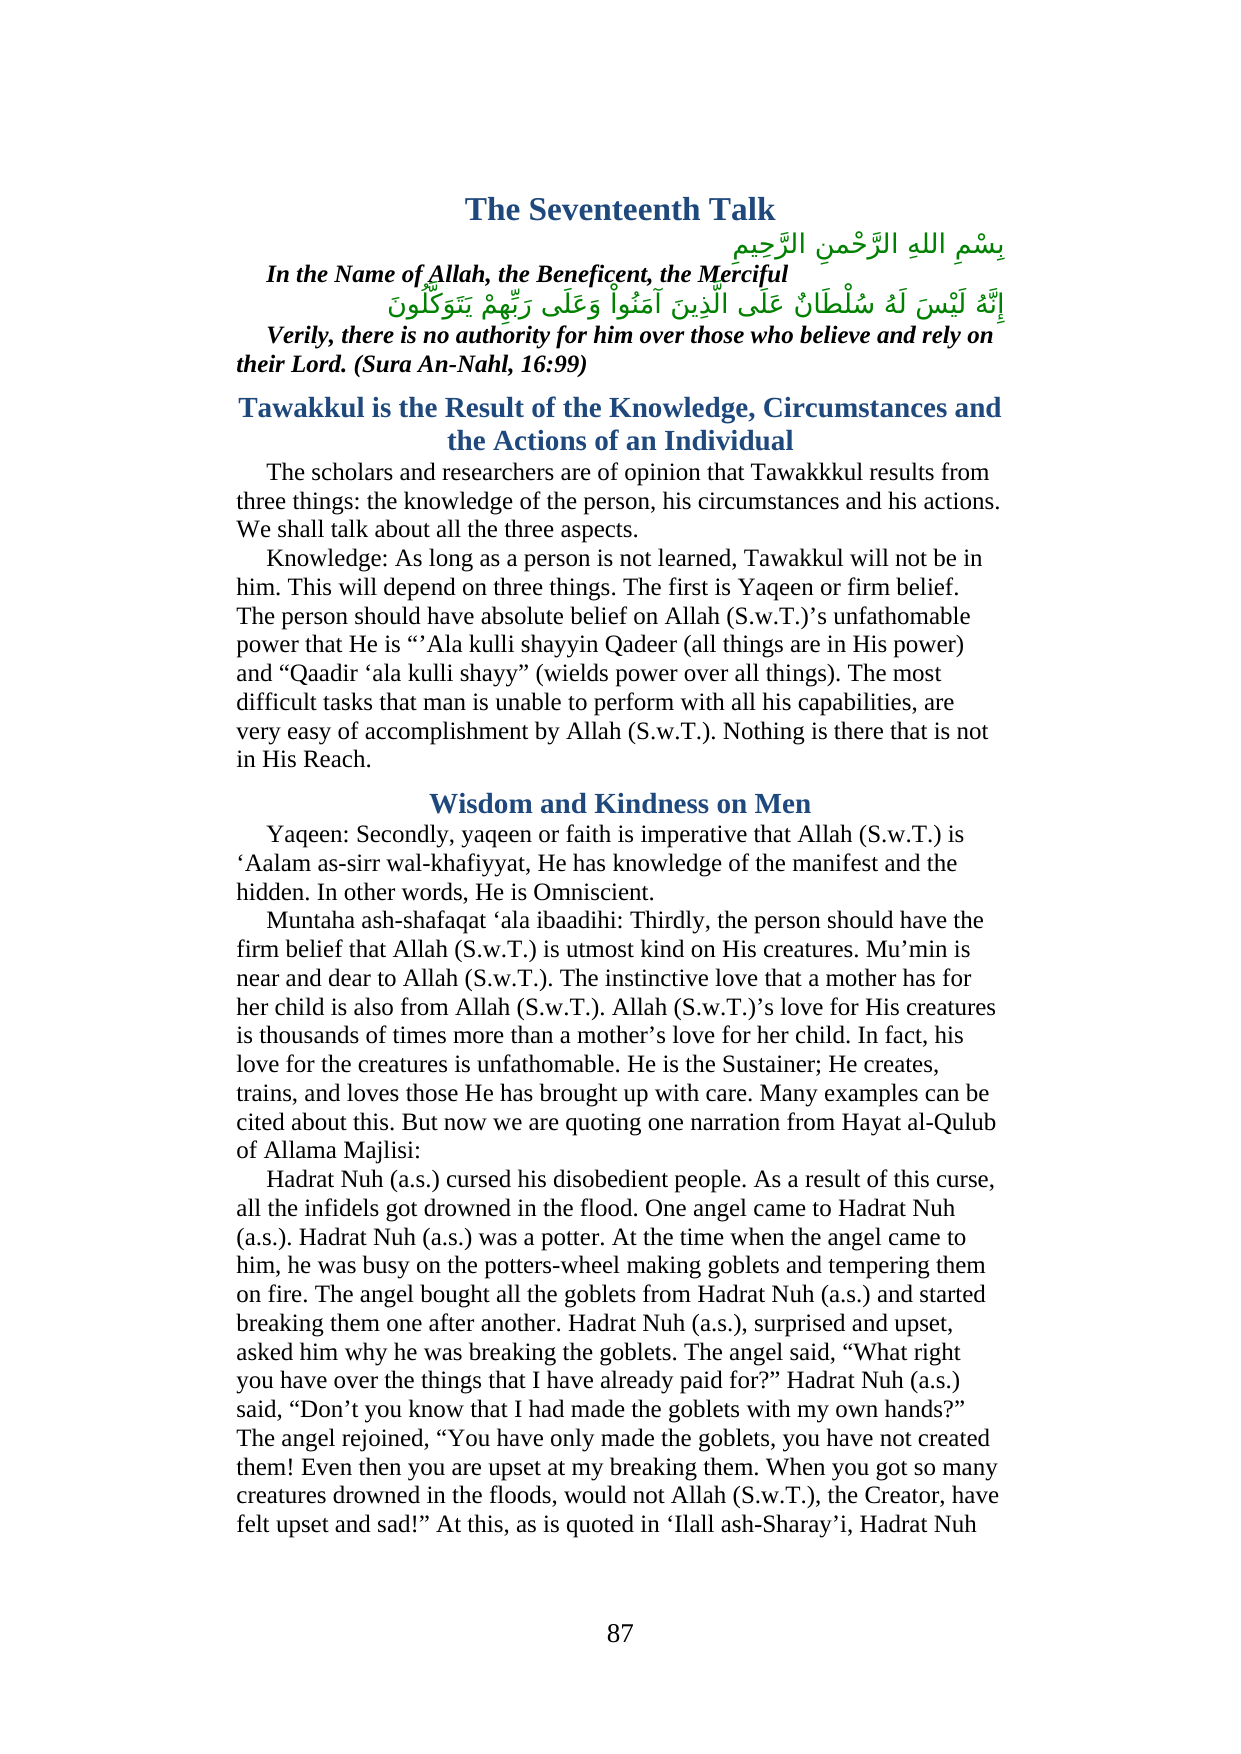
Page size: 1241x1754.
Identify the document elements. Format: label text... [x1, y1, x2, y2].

subtitle The Seventeenth Talk [236, 190, 1004, 228]
subtitle Tawakkul is the Result of the Knowledge, Circumstances and the Actions of an Individual [236, 390, 1004, 457]
text إِنَّهُ لَيْسَ لَهُ سُلْطَانٌ عَلَى الَّذِينَ آمَنُواْ وَعَلَى رَبِّهِمْ يَتَوَكَّلُونَ [236, 288, 1004, 320]
text The scholars and researchers are of opinion that Tawakkkul results from three things: the knowledge of the person, his circumstances and his actions. We shall talk about all the three aspects. [236, 457, 1004, 543]
text بِسْمِ اللهِ الرَّحْمنِ الرَّحِيمِ [236, 228, 1004, 259]
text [236, 1164, 1004, 1538]
subtitle Wisdom and Kindness on Men [236, 786, 1004, 819]
text Verily, there is no authority for him over those who believe and rely on their Lord. (Sura An-Nahl, 16:99) [236, 320, 1004, 377]
text In the Name of Allah, the Beneficent, the Merciful [236, 259, 1004, 288]
text Muntaha ash-shafaqat ‘ala ibaadihi: Thirdly, the person should have the firm belief that Allah (S.w.T.) is utmost kind on His creatures. Mu’min is near and dear to Allah (S.w.T.). The instinctive love that a mother has for her child is also from Allah (S.w.T.). Allah (S.w.T.)’s love for His creatures is thousands of times more than a mother’s love for her child. In fact, his love for the creatures is unfathomable. He is the Sustainer; He creates, trains, and loves those He has brought up with care. Many examples can be cited about this. But now we are quoting one narration from Hayat al-Qulub of Allama Majlisi: [236, 906, 1004, 1164]
text Yaqeen: Secondly, yaqeen or faith is imperative that Allah (S.w.T.) is ‘Aalam as-sirr wal-khafiyyat, He has knowledge of the manifest and the hidden. In other words, He is Omniscient. [236, 819, 1004, 906]
text Knowledge: As long as a person is not learned, Tawakkul will not be in him. This will depend on three things. The first is Yaqeen or firm belief. The person should have absolute belief on Allah (S.w.T.)’s unfathomable power that He is “’Ala kulli shayyin Qadeer (all things are in His power) and “Qaadir ‘ala kulli shayy” (wields power over all things). The most difficult tasks that man is unable to perform with all his capabilities, are very easy of accomplishment by Allah (S.w.T.). Nothing is there that is not in His Reach. [236, 543, 1004, 773]
